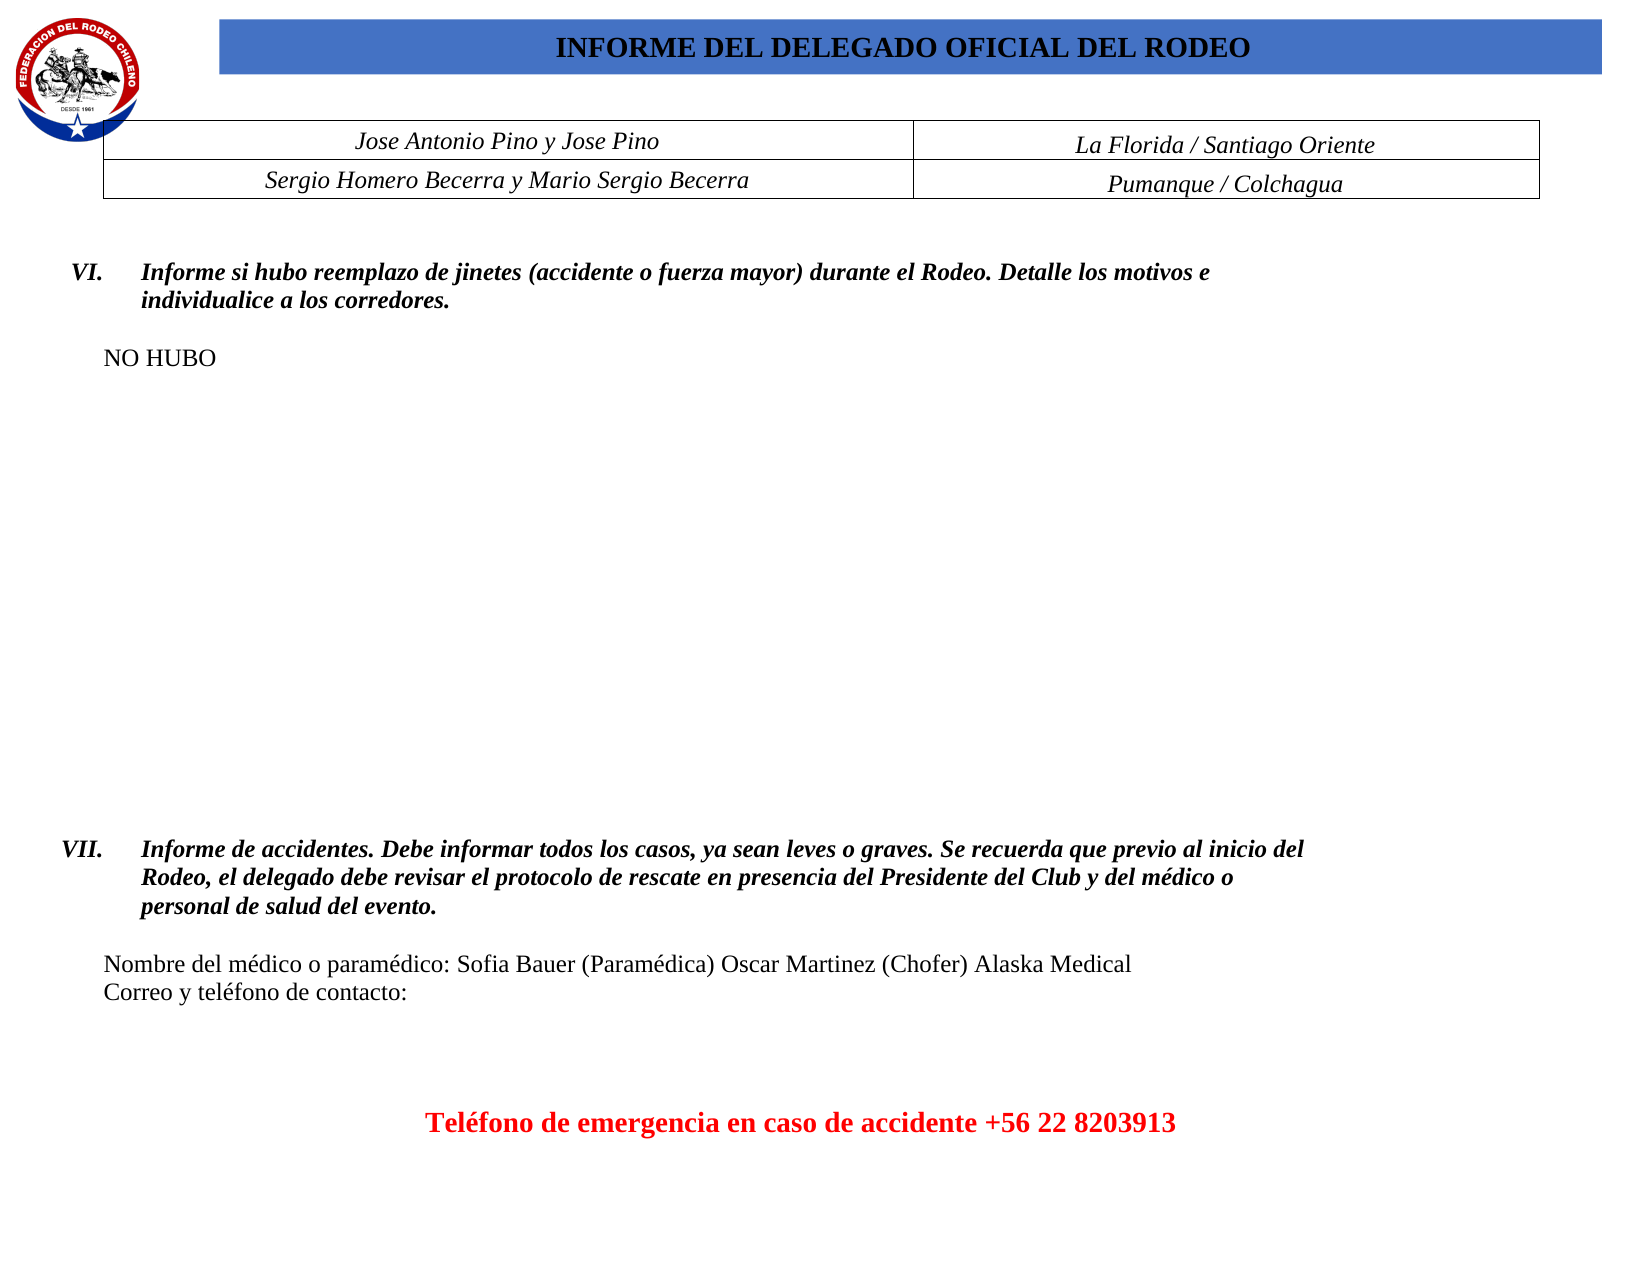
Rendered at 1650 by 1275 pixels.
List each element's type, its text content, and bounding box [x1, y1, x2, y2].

list Informe si hubo reemplazo de jinetes (accidente o fuerza mayor) durante el Rodeo. Detalle los motivos e individualice a los corredores. [103, 257, 1329, 314]
list Informe de accidentes. Debe informar todos los casos, ya sean leves o graves. Se recuerda que previo al inicio del Rodeo, el delegado debe revisar el protocolo de rescate en presencia del Presidente del Club y del médico o personal de salud del evento. [103, 834, 1329, 920]
table_cell Jose Antonio Pino y Jose Pino [104, 121, 913, 159]
text NO HUBO [103, 343, 1329, 372]
text Correo y teléfono de contacto: [103, 977, 1536, 1006]
table_cell Pumanque / Colchagua [914, 160, 1539, 198]
picture [15, 18, 140, 142]
table_cell La Florida / Santiago Oriente [914, 121, 1539, 159]
text Nombre del médico o paramédico: Sofia Bauer (Paramédica) Oscar Martinez (Chofer) Alaska Medical [103, 949, 1536, 977]
table_cell Sergio Homero Becerra y Mario Sergio Becerra [104, 160, 913, 198]
